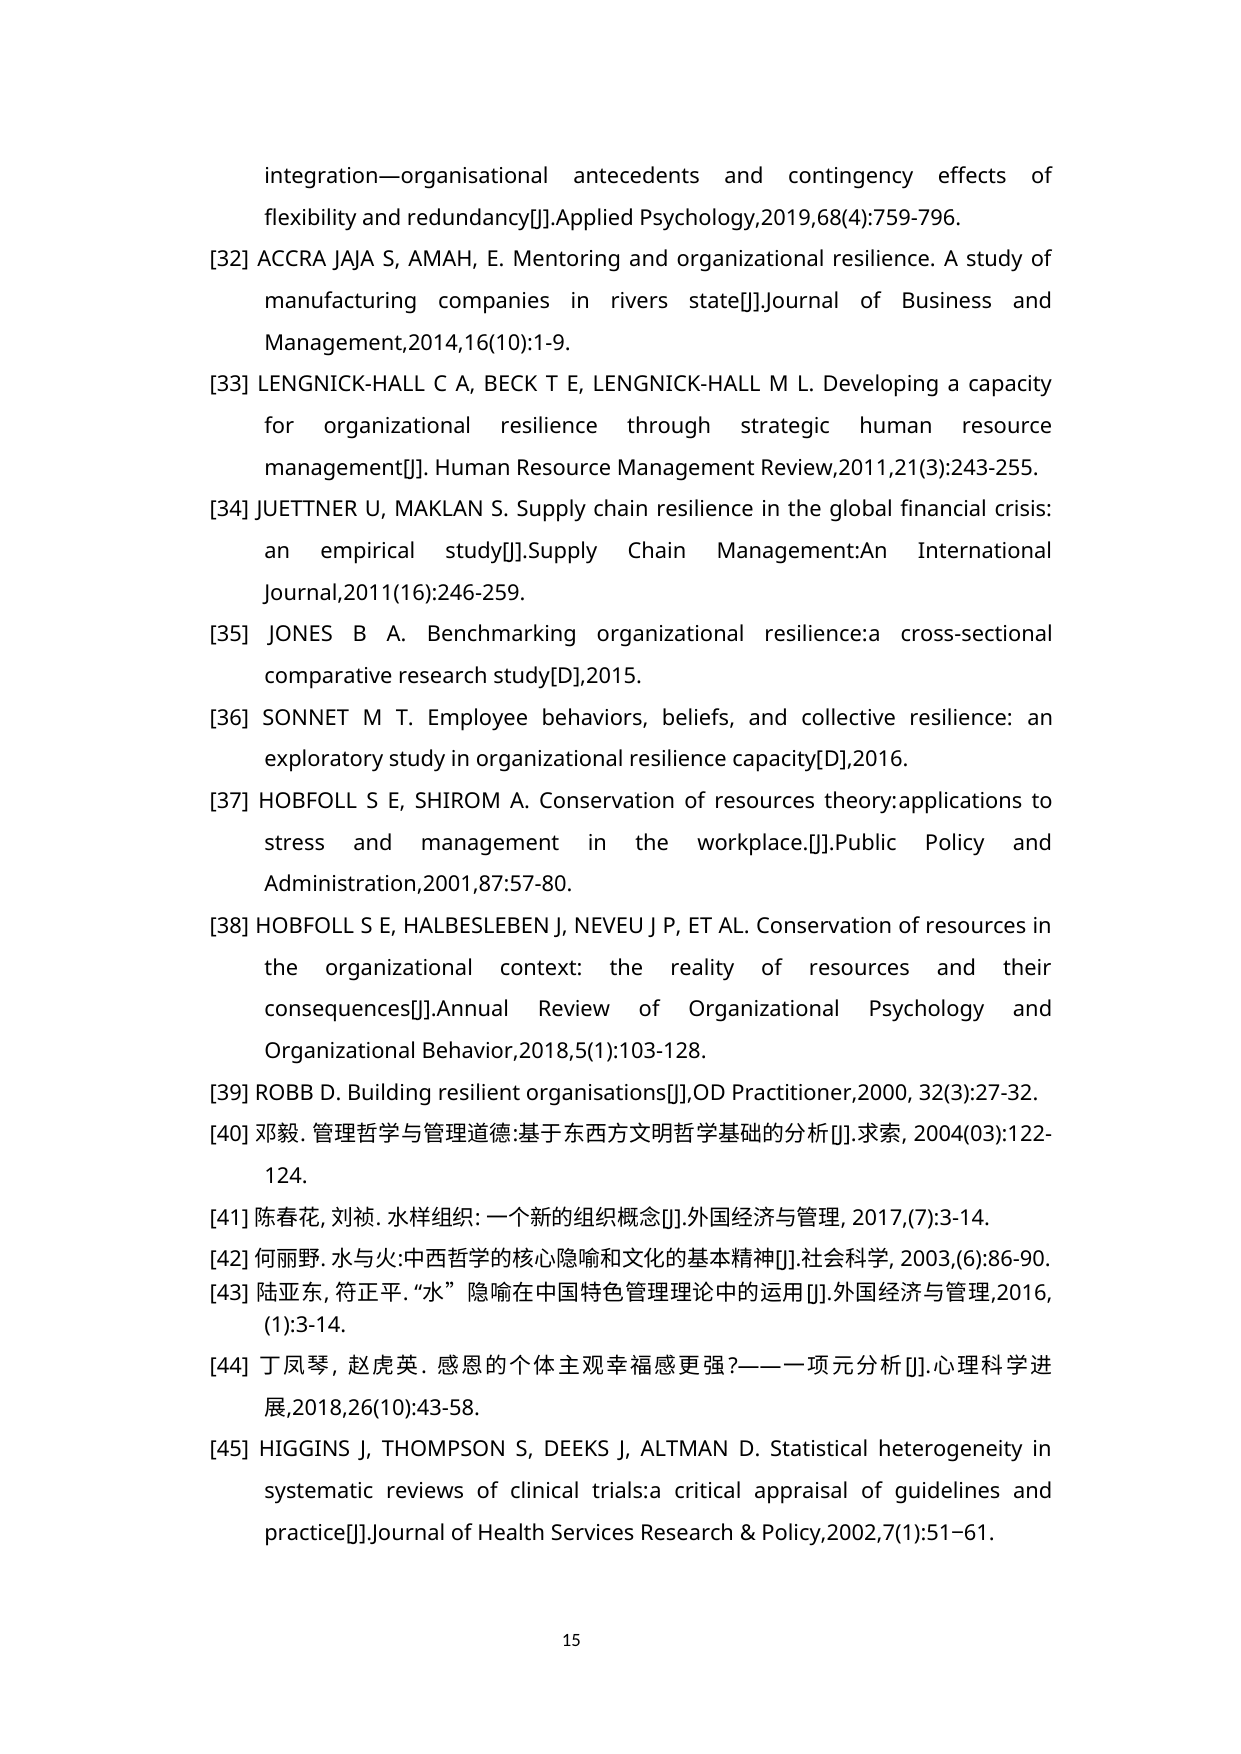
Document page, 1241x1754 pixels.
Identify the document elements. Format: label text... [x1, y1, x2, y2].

text [38] HOBFOLL S E, HALBESLEBEN J, NEVEU J P, ET AL. Conservation of resources in the organizational context: the reality of resources and their consequences[J].Annual Review of Organizational Psychology and Organizational Behavior,2018,5(1):103-128. [209, 900, 1053, 1067]
text [35] JONES B A. Benchmarking organizational resilience:a cross-sectional comparative research study[D],2015. [209, 608, 1053, 692]
text [45] HIGGINS J, THOMPSON S, DEEKS J, ALTMAN D. Statistical heterogeneity in systematic reviews of clinical trials:a critical appraisal of guidelines and practice[J].Journal of Health Services Research & Policy,2002,7(1):51‒61. [209, 1423, 1053, 1548]
text [37] HOBFOLL S E, SHIROM A. Conservation of resources theory:applications to stress and management in the workplace.[J].Public Policy and Administration,2001,87:57-80. [209, 775, 1053, 900]
text [42] 何丽野. 水与火:中西哲学的核心隐喻和文化的基本精神[J].社会科学, 2003,(6):86-90. [209, 1233, 1053, 1275]
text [209, 150, 1053, 233]
text [33] LENGNICK-HALL C A, BECK T E, LENGNICK-HALL M L. Developing a capacity for organizational resilience through strategic human resource management[J]. Human Resource Management Review,2011,21(3):243-255. [209, 358, 1053, 483]
text [32] ACCRA JAJA S, AMAH, E. Mentoring and organizational resilience. A study of manufacturing companies in rivers state[J].Journal of Business and Management,2014,16(10):1-9. [209, 233, 1053, 358]
text [36] SONNET M T. Employee behaviors, beliefs, and collective resilience: an exploratory study in organizational resilience capacity[D],2016. [209, 692, 1053, 775]
text [43] 陆亚东, 符正平. “水”隐喻在中国特色管理理论中的运用[J].外国经济与管理,2016,(1):3-14. [209, 1275, 1053, 1340]
text [34] JUETTNER U, MAKLAN S. Supply chain resilience in the global financial crisis: an empirical study[J].Supply Chain Management:An International Journal,2011(16):246-259. [209, 483, 1053, 608]
text [41] 陈春花, 刘祯. 水样组织: 一个新的组织概念[J].外国经济与管理, 2017,(7):3-14. [209, 1192, 1053, 1233]
text [40] 邓毅. 管理哲学与管理道德:基于东西方文明哲学基础的分析[J].求索, 2004(03):122-124. [209, 1108, 1053, 1192]
text [44] 丁凤琴, 赵虎英. 感恩的个体主观幸福感更强?——一项元分析[J].心理科学进展,2018,26(10):43-58. [209, 1340, 1053, 1423]
text [39] ROBB D. Building resilient organisations[J],OD Practitioner,2000, 32(3):27-32. [209, 1067, 1053, 1108]
